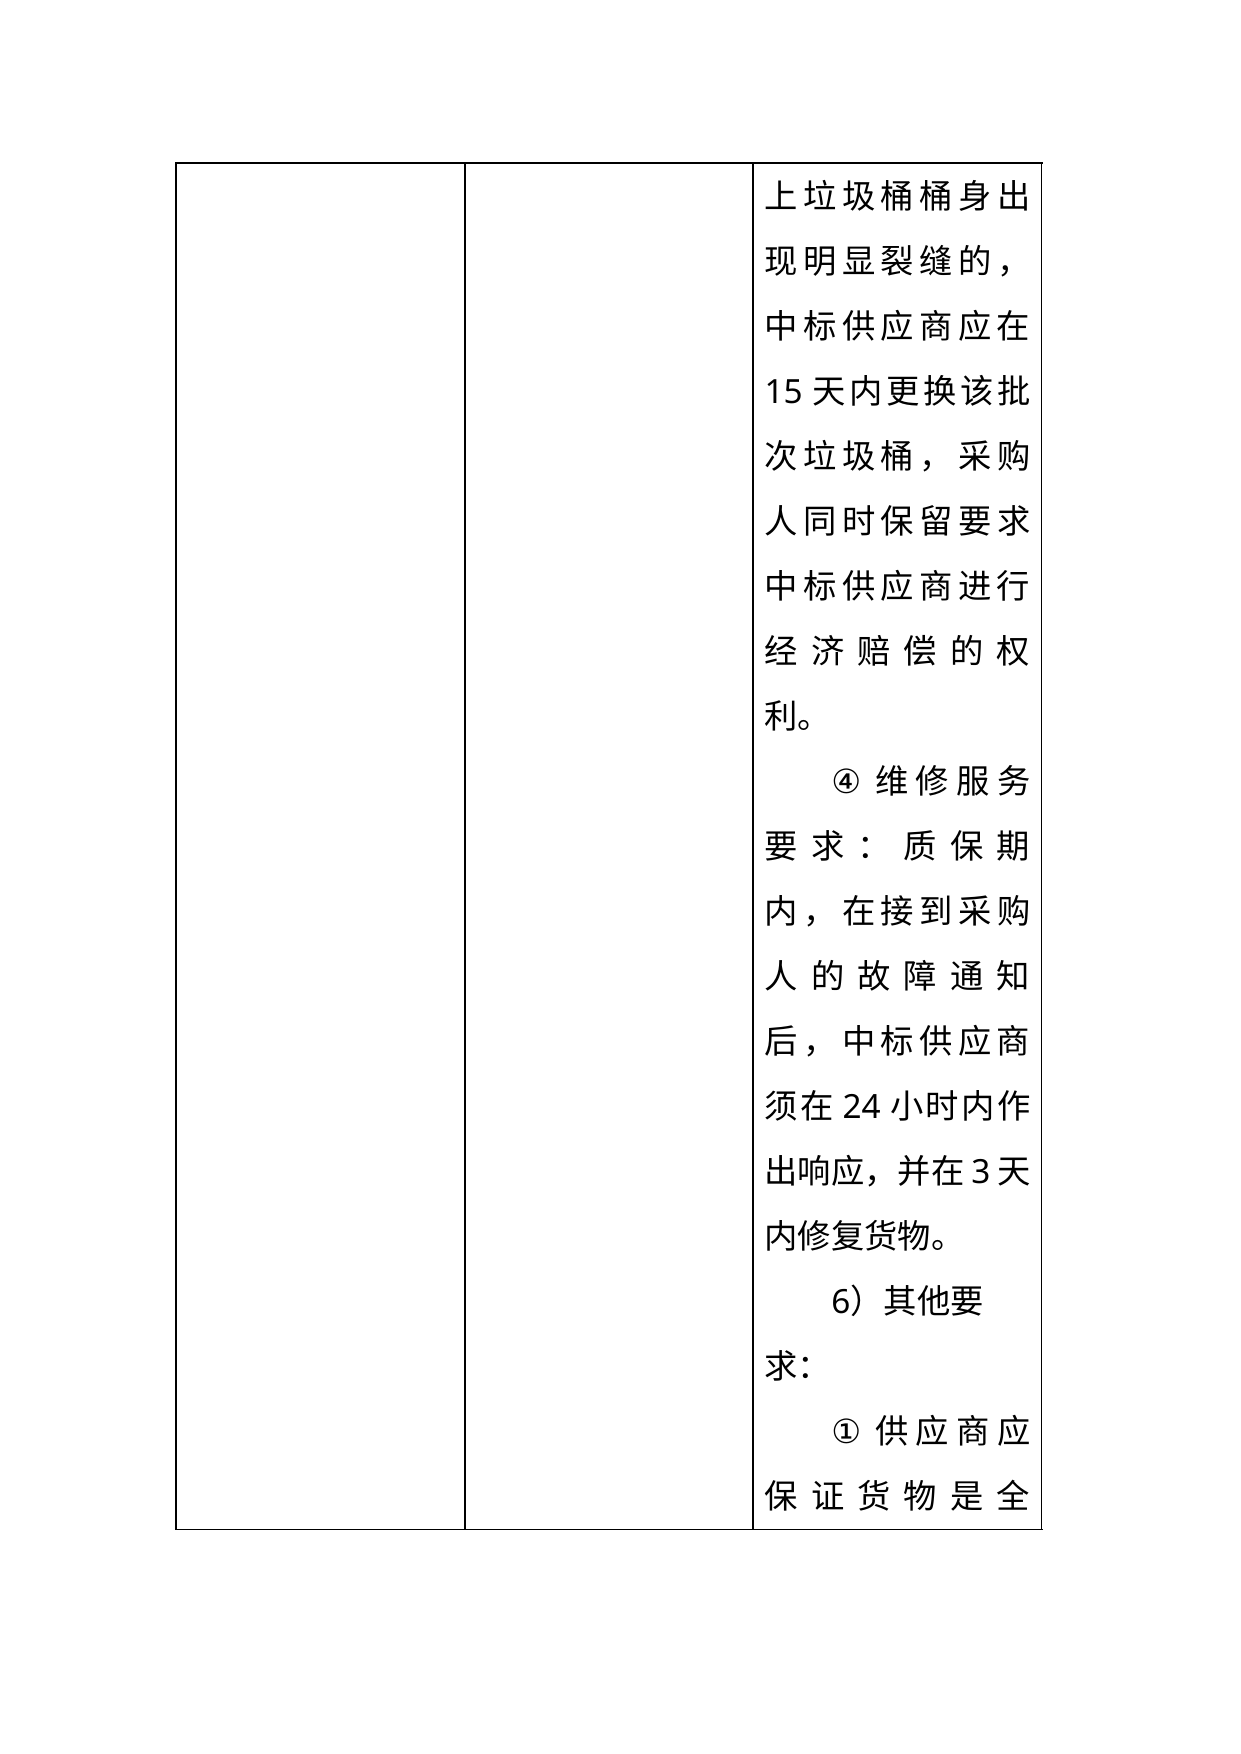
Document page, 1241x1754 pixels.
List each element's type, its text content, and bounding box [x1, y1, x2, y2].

table_cell 1 [466, 164, 752, 1528]
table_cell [754, 164, 1041, 1528]
table_cell [177, 164, 464, 1528]
